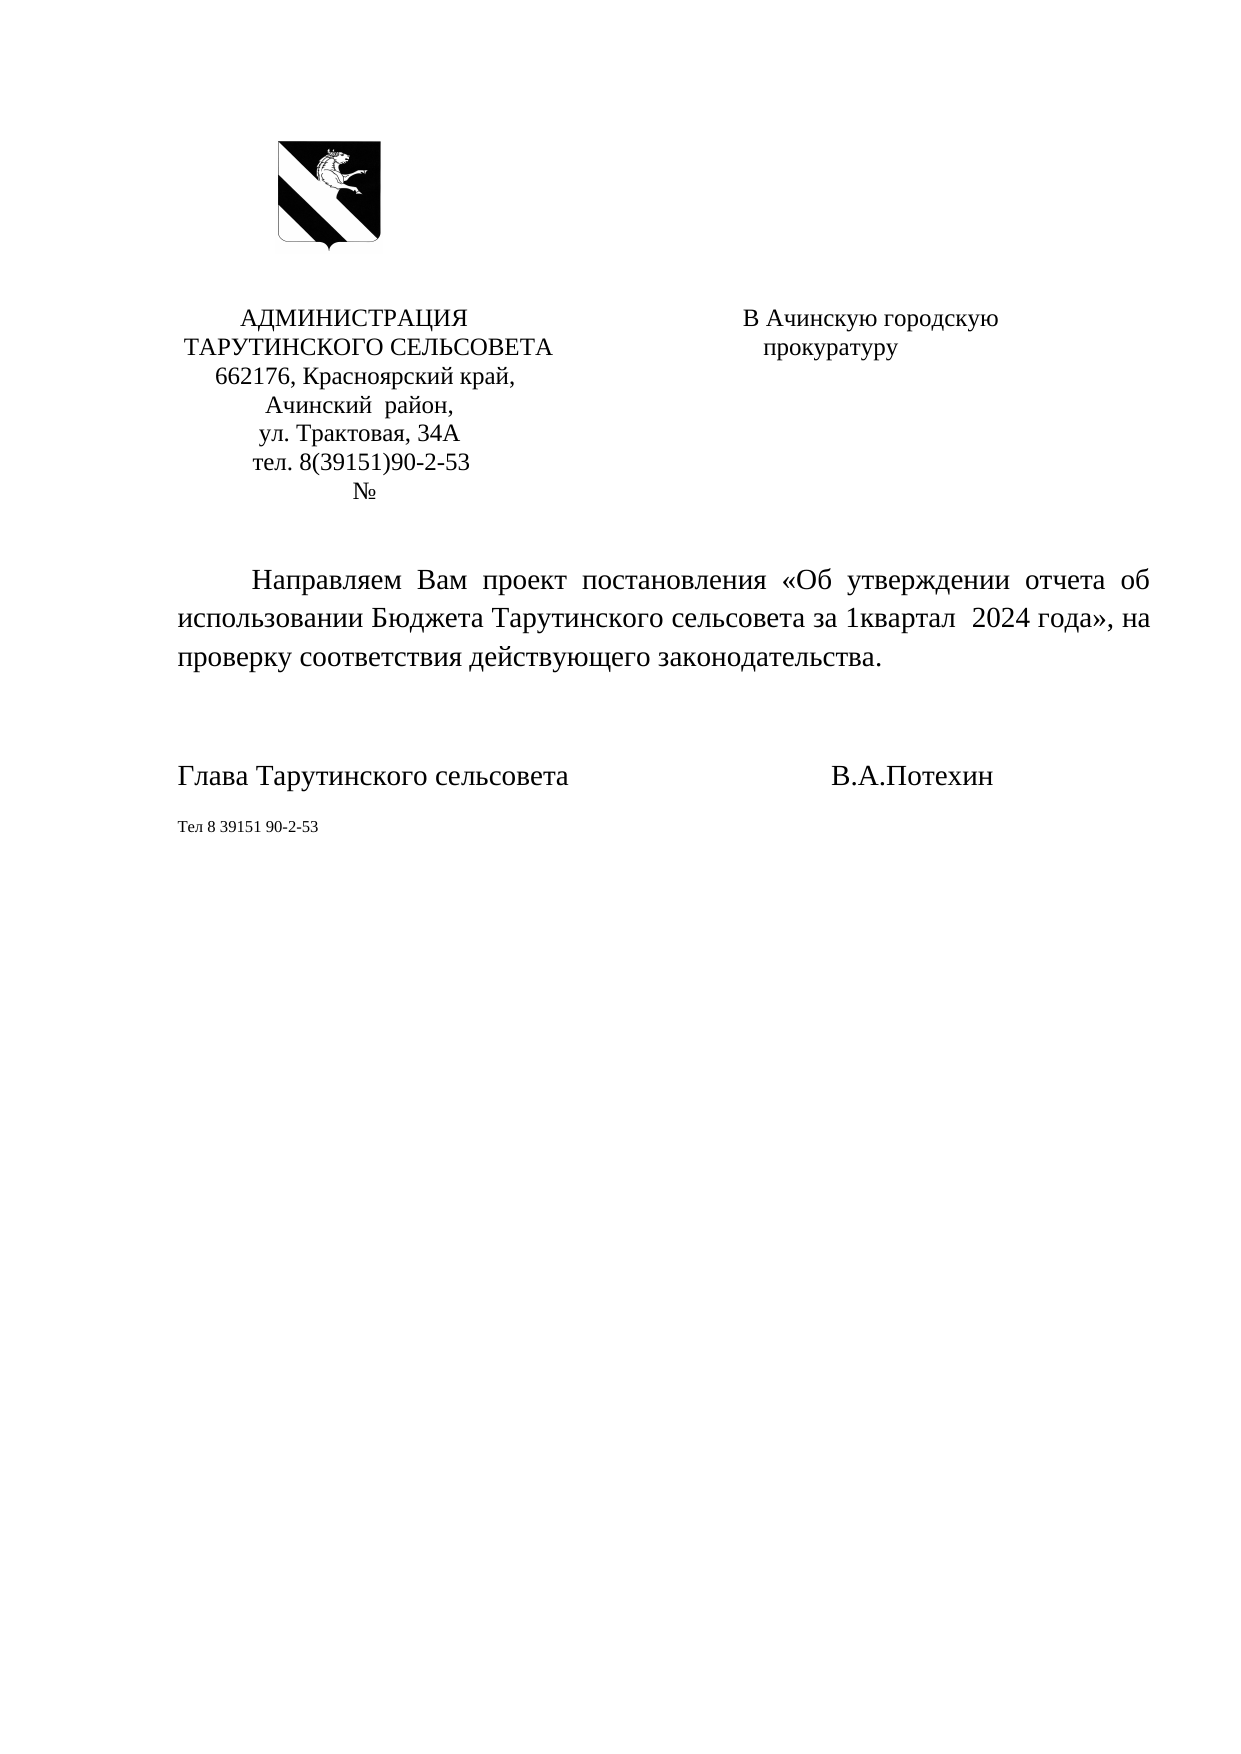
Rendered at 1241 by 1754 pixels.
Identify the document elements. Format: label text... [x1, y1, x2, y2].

text 662176, Красноярский край, [177, 361, 1152, 390]
text Ачинский район, [177, 390, 1152, 418]
picture [275, 140, 383, 254]
text ТАРУТИНСКОГО СЕЛЬСОВЕТА прокуратуру [177, 332, 1152, 361]
text № [177, 476, 1152, 505]
text Тел 8 39151 90-2-53 [177, 817, 1152, 836]
text ул. Трактовая, 34А [177, 418, 1152, 447]
text АДМИНИСТРАЦИЯ В Ачинскую городскую [177, 303, 1152, 332]
text Глава Тарутинского сельсовета В.А.Потехин [177, 758, 1152, 791]
text тел. 8(39151)90-2-53 [177, 447, 1152, 476]
text Направляем Вам проект постановления «Об утверждении отчета об использовании Бюджета Тарутинского сельсовета за 1квартал 2024 года», на проверку соответствия действующего законодательства. [177, 562, 1152, 673]
